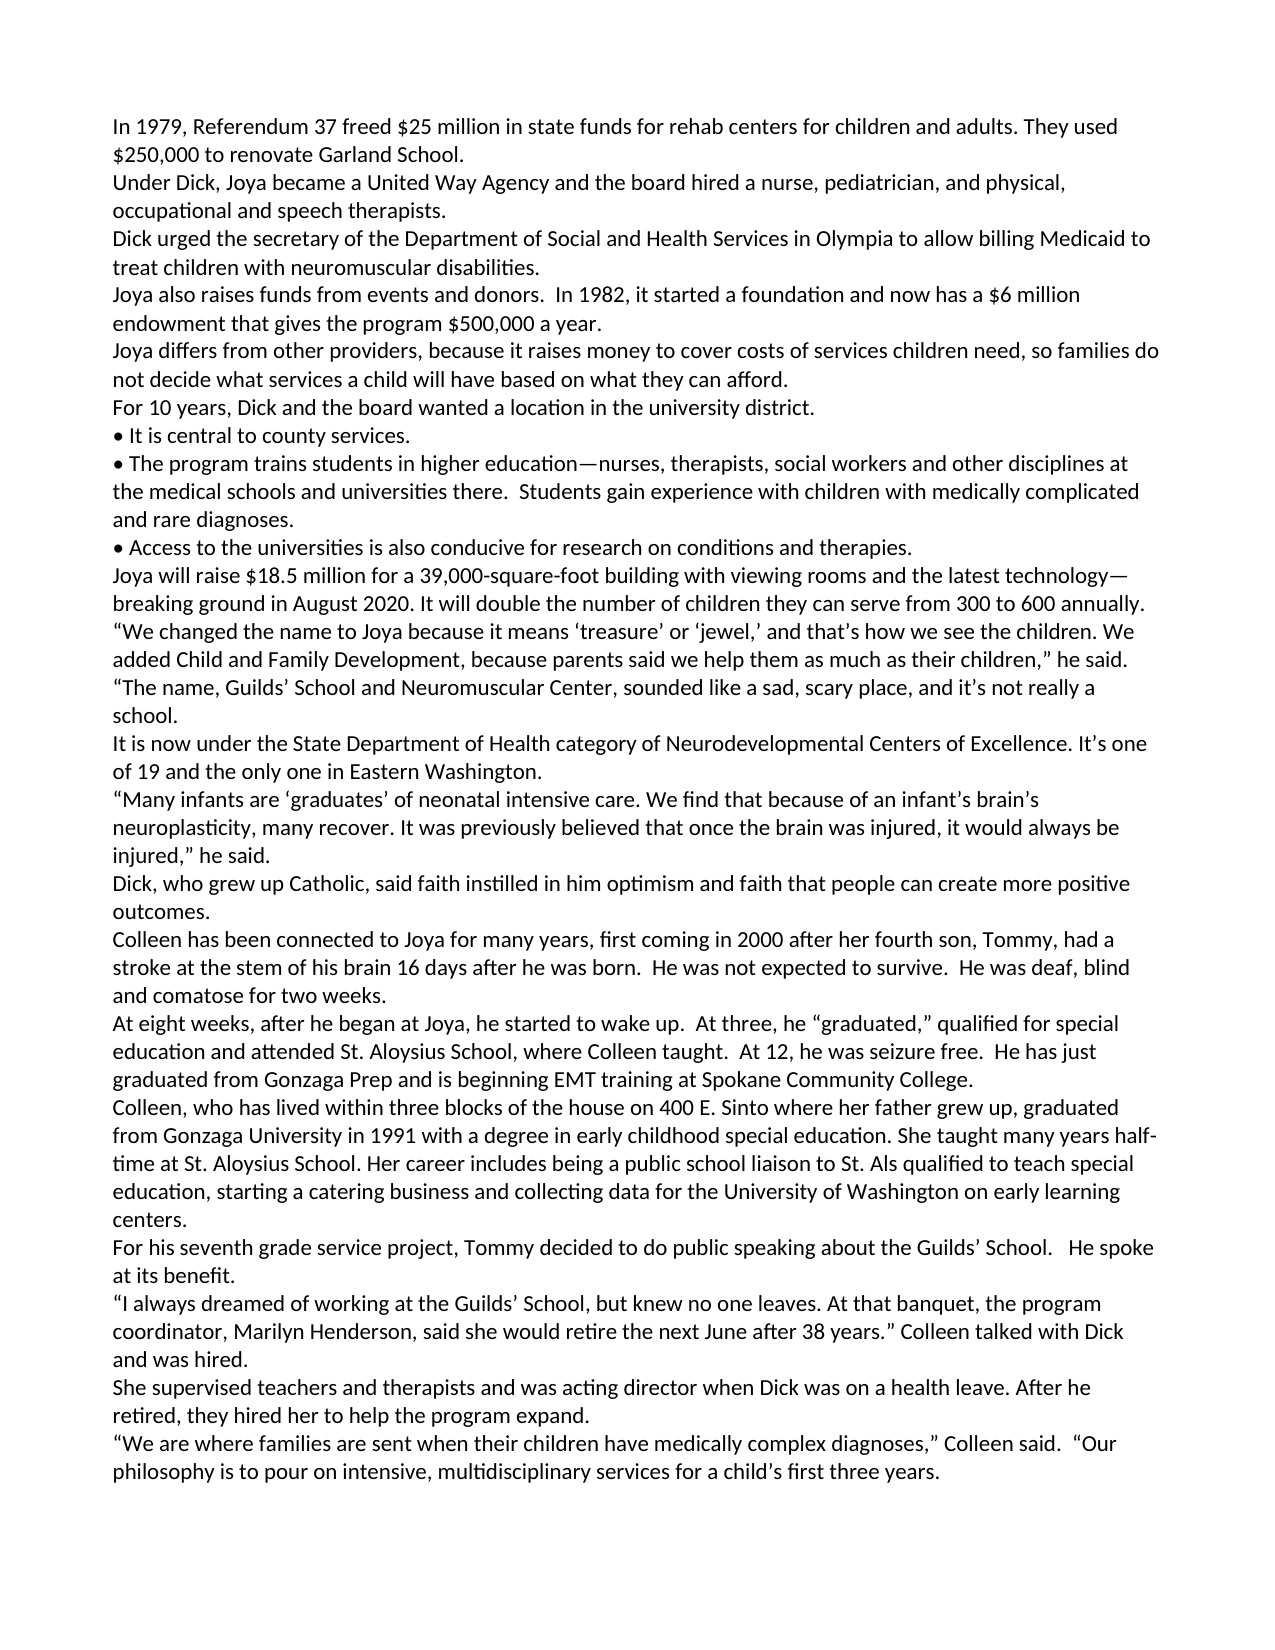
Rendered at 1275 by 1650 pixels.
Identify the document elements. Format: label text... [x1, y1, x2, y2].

text Under Dick, Joya became a United Way Agency and the board hired a nurse, pediatrician, and physical, occupational and speech therapists. [112, 168, 1162, 224]
text • Access to the universities is also conducive for research on conditions and therapies. [112, 533, 1162, 561]
text It is now under the State Department of Health category of Neurodevelopmental Centers of Excellence. It’s one of 19 and the only one in Eastern Washington. [112, 729, 1162, 785]
text “We are where families are sent when their children have medically complex diagnoses,” Colleen said. “Our philosophy is to pour on intensive, multidisciplinary services for a child’s first three years. [112, 1429, 1162, 1486]
text • The program trains students in higher education—nurses, therapists, social workers and other disciplines at the medical schools and universities there. Students gain experience with children with medically complicated and rare diagnoses. [112, 449, 1162, 533]
text For his seventh grade service project, Tommy decided to do public speaking about the Guilds’ School. He spoke at its benefit. [112, 1233, 1162, 1289]
text In 1979, Referendum 37 freed $25 million in state funds for rehab centers for children and adults. They used $250,000 to renovate Garland School. [112, 112, 1162, 168]
text Colleen has been connected to Joya for many years, first coming in 2000 after her fourth son, Tommy, had a stroke at the stem of his brain 16 days after he was born. He was not expected to survive. He was deaf, blind and comatose for two weeks. [112, 925, 1162, 1009]
text “We changed the name to Joya because it means ‘treasure’ or ‘jewel,’ and that’s how we see the children. We added Child and Family Development, because parents said we help them as much as their children,” he said. “The name, Guilds’ School and Neuromuscular Center, sounded like a sad, scary place, and it’s not really a school. [112, 617, 1162, 729]
text Dick urged the secretary of the Department of Social and Health Services in Olympia to allow billing Medicaid to treat children with neuromuscular disabilities. [112, 224, 1162, 281]
text At eight weeks, after he began at Joya, he started to wake up. At three, he “graduated,” qualified for special education and attended St. Aloysius School, where Colleen taught. At 12, he was seizure free. He has just graduated from Gonzaga Prep and is beginning EMT training at Spokane Community College. [112, 1009, 1162, 1093]
text • It is central to county services. [112, 421, 1162, 449]
text Joya will raise $18.5 million for a 39,000-square-foot building with viewing rooms and the latest technology—breaking ground in August 2020. It will double the number of children they can serve from 300 to 600 annually. [112, 561, 1162, 617]
text Dick, who grew up Catholic, said faith instilled in him optimism and faith that people can create more positive outcomes. [112, 869, 1162, 925]
text Colleen, who has lived within three blocks of the house on 400 E. Sinto where her father grew up, graduated from Gonzaga University in 1991 with a degree in early childhood special education. She taught many years half-time at St. Aloysius School. Her career includes being a public school liaison to St. Als qualified to teach special education, starting a catering business and collecting data for the University of Washington on early learning centers. [112, 1093, 1162, 1233]
text Joya differs from other providers, because it raises money to cover costs of services children need, so families do not decide what services a child will have based on what they can afford. [112, 337, 1162, 393]
text For 10 years, Dick and the board wanted a location in the university district. [112, 393, 1162, 421]
text Joya also raises funds from events and donors. In 1982, it started a foundation and now has a $6 million endowment that gives the program $500,000 a year. [112, 281, 1162, 337]
text She supervised teachers and therapists and was acting director when Dick was on a health leave. After he retired, they hired her to help the program expand. [112, 1373, 1162, 1429]
text “I always dreamed of working at the Guilds’ School, but knew no one leaves. At that banquet, the program coordinator, Marilyn Henderson, said she would retire the next June after 38 years.” Colleen talked with Dick and was hired. [112, 1289, 1162, 1373]
text “Many infants are ‘graduates’ of neonatal intensive care. We find that because of an infant’s brain’s neuroplasticity, many recover. It was previously believed that once the brain was injured, it would always be injured,” he said. [112, 785, 1162, 869]
